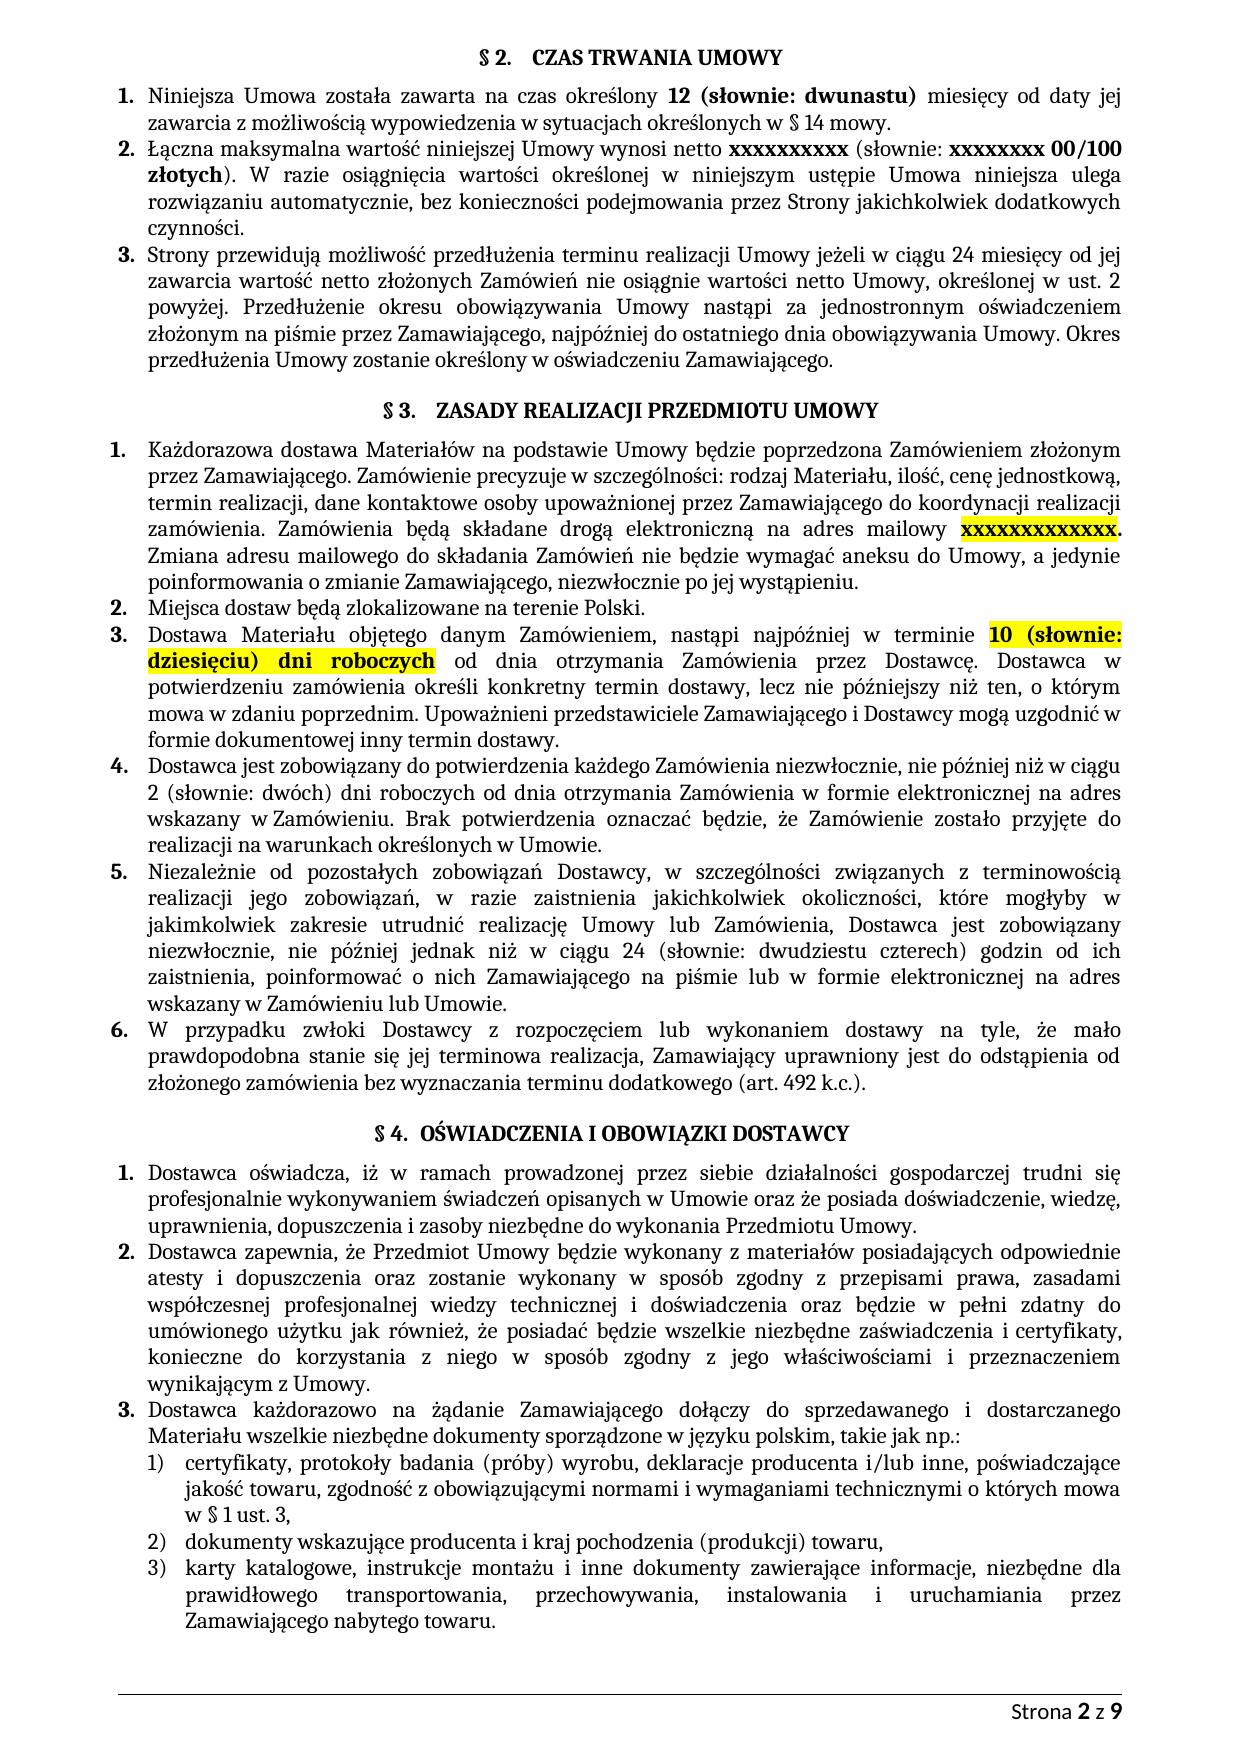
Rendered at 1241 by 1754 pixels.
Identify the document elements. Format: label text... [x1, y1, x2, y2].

list Każdorazowa dostawa Materiałów na podstawie Umowy będzie poprzedzona Zamówieniem złożonym przez Zamawiającego. Zamówienie precyzuje w szczególności: rodzaj Materiału, ilość, cenę jednostkową, termin realizacji, dane kontaktowe osoby upoważnionej przez Zamawiającego do koordynacji realizacji zamówienia. Zamówienia będą składane drogą elektroniczną na adres mailowy xxxxxxxxxxxxx. Zmiana adresu mailowego do składania Zamówień nie będzie wymagać aneksu do Umowy, a jedynie poinformowania o zmianie Zamawiającego, niezwłocznie po jej wystąpieniu. [110, 437, 1122, 595]
list Dostawca oświadcza, iż w ramach prowadzonej przez siebie działalności gospodarczej trudni się profesjonalnie wykonywaniem świadczeń opisanych w Umowie oraz że posiada doświadczenie, wiedzę, uprawnienia, dopuszczenia i zasoby niezbędne do wykonania Przedmiotu Umowy. [118, 1160, 1122, 1239]
list certyfikaty, protokoły badania (próby) wyrobu, deklaracje producenta i/lub inne, poświadczające jakość towaru, zgodność z obowiązującymi normami i wymaganiami technicznymi o których mowa w § 1 ust. 3, [148, 1449, 1122, 1529]
list Niniejsza Umowa została zawarta na czas określony 12 (słownie: dwunastu) miesięcy od daty jej zawarcia z możliwością wypowiedzenia w sytuacjach określonych w § 14 mowy. [118, 83, 1122, 136]
list CZAS TRWANIA UMOWY [155, 44, 1122, 71]
list Łączna maksymalna wartość niniejszej Umowy wynosi netto xxxxxxxxxx (słownie: xxxxxxxx 00/100 złotych). W razie osiągnięcia wartości określonej w niniejszym ustępie Umowa niniejsza ulega rozwiązaniu automatycznie, bez konieczności podejmowania przez Strony jakichkolwiek dodatkowych czynności. [118, 136, 1122, 241]
list Strony przewidują możliwość przedłużenia terminu realizacji Umowy jeżeli w ciągu 24 miesięcy od jej zawarcia wartość netto złożonych Zamówień nie osiągnie wartości netto Umowy, określonej w ust. 2 powyżej. Przedłużenie okresu obowiązywania Umowy nastąpi za jednostronnym oświadczeniem złożonym na piśmie przez Zamawiającego, najpóźniej do ostatniego dnia obowiązywania Umowy. Okres przedłużenia Umowy zostanie określony w oświadczeniu Zamawiającego. [118, 241, 1122, 373]
list karty katalogowe, instrukcje montażu i inne dokumenty zawierające informacje, niezbędne dla prawidłowego transportowania, przechowywania, instalowania i uruchamiania przez Zamawiającego nabytego towaru. [148, 1555, 1122, 1634]
list OŚWIADCZENIA I OBOWIĄZKI DOSTAWCY [118, 1121, 1122, 1147]
list dokumenty wskazujące producenta i kraj pochodzenia (produkcji) towaru, [148, 1529, 1122, 1555]
list Dostawca zapewnia, że Przedmiot Umowy będzie wykonany z materiałów posiadających odpowiednie atesty i dopuszczenia oraz zostanie wykonany w sposób zgodny z przepisami prawa, zasadami współczesnej profesjonalnej wiedzy technicznej i doświadczenia oraz będzie w pełni zdatny do umówionego użytku jak również, że posiadać będzie wszelkie niezbędne zaświadczenia i certyfikaty, konieczne do korzystania z niego w sposób zgodny z jego właściwościami i przeznaczeniem wynikającym z Umowy. [118, 1239, 1122, 1397]
list Dostawca każdorazowo na żądanie Zamawiającego dołączy do sprzedawanego i dostarczanego Materiału wszelkie niezbędne dokumenty sporządzone w języku polskim, takie jak np.: [118, 1397, 1122, 1449]
list Miejsca dostaw będą zlokalizowane na terenie Polski. [110, 595, 1122, 621]
list Niezależnie od pozostałych zobowiązań Dostawcy, w szczególności związanych z terminowością realizacji jego zobowiązań, w razie zaistnienia jakichkolwiek okoliczności, które mogłyby w jakimkolwiek zakresie utrudnić realizację Umowy lub Zamówienia, Dostawca jest zobowiązany niezwłocznie, nie później jednak niż w ciągu 24 (słownie: dwudziestu czterech) godzin od ich zaistnienia, poinformować o nich Zamawiającego na piśmie lub w formie elektronicznej na adres wskazany w Zamówieniu lub Umowie. [110, 859, 1122, 1017]
list W przypadku zwłoki Dostawcy z rozpoczęciem lub wykonaniem dostawy na tyle, że mało prawdopodobna stanie się jej terminowa realizacja, Zamawiający uprawniony jest do odstąpienia od złożonego zamówienia bez wyznaczania terminu dodatkowego (art. 492 k.c.). [111, 1017, 1122, 1096]
list Dostawca jest zobowiązany do potwierdzenia każdego Zamówienia niezwłocznie, nie później niż w ciągu 2 (słownie: dwóch) dni roboczych od dnia otrzymania Zamówienia w formie elektronicznej na adres wskazany w Zamówieniu. Brak potwierdzenia oznaczać będzie, że Zamówienie zostało przyjęte do realizacji na warunkach określonych w Umowie. [110, 753, 1122, 859]
list ZASADY REALIZACJI PRZEDMIOTU UMOWY [155, 398, 1122, 424]
list Dostawa Materiału objętego danym Zamówieniem, nastąpi najpóźniej w terminie 10 (słownie: dziesięciu) dni roboczych od dnia otrzymania Zamówienia przez Dostawcę. Dostawca w potwierdzeniu zamówienia określi konkretny termin dostawy, lecz nie późniejszy niż ten, o którym mowa w zdaniu poprzednim. Upoważnieni przedstawiciele Zamawiającego i Dostawcy mogą uzgodnić w formie dokumentowej inny termin dostawy. [110, 621, 1122, 753]
